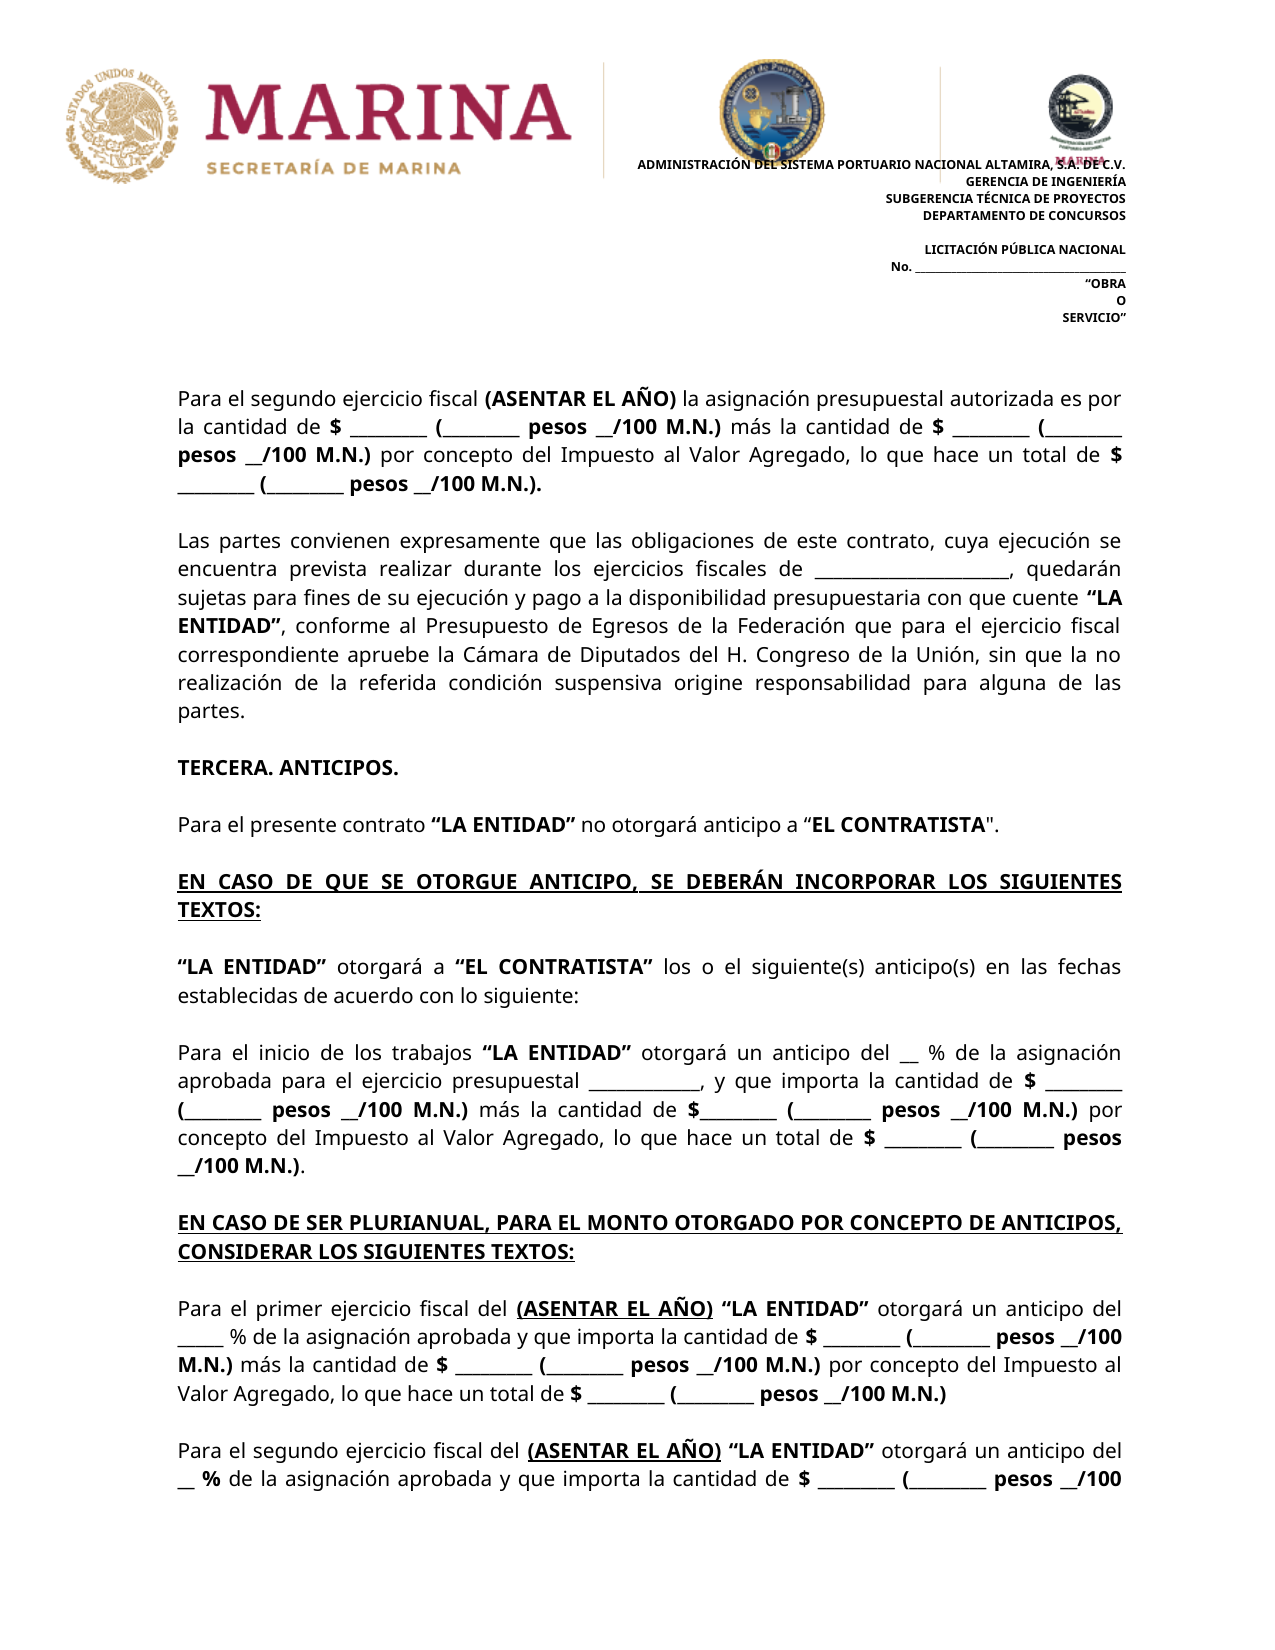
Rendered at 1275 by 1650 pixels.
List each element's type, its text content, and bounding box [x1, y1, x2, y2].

text EN CASO DE QUE SE OTORGUE ANTICIPO, SE DEBERÁN INCORPORAR LOS SIGUIENTES TEXTOS: [177, 892, 1122, 924]
text EN CASO DE SER PLURIANUAL, PARA EL MONTO OTORGADO POR CONCEPTO DE ANTICIPOS, CONSIDERAR LOS SIGUIENTES TEXTOS: [177, 1208, 1122, 1233]
text Para el inicio de los trabajos “LA ENTIDAD” otorgará un anticipo del __ % de la asignación aprobada para el ejercicio presupuestal ____________, y que importa la cantidad de $ _________ (_________ pesos __/100 M.N.) más la cantidad de $_________ (_________ pesos __/100 M.N.) por concepto del Impuesto al Valor Agregado, lo que hace un total de $ _________ (_________ pesos __/100 M.N.). [177, 1038, 1122, 1180]
text EN CASO DE SER PLURIANUAL, PARA EL MONTO OTORGADO POR CONCEPTO DE ANTICIPOS, CONSIDERAR LOS SIGUIENTES TEXTOS: [177, 1234, 1122, 1265]
text Para el segundo ejercicio fiscal (ASENTAR EL AÑO) la asignación presupuestal autorizada es por la cantidad de $ _________ (_________ pesos __/100 M.N.) más la cantidad de $ _________ (_________ pesos __/100 M.N.) por concepto del Impuesto al Valor Agregado, lo que hace un total de $ _________ (_________ pesos __/100 M.N.). [177, 384, 1122, 497]
text Para el presente contrato “LA ENTIDAD” no otorgará anticipo a “EL CONTRATISTA". [177, 810, 1122, 839]
text TERCERA. ANTICIPOS. [177, 753, 1122, 782]
text Para el primer ejercicio fiscal del (ASENTAR EL AÑO) “LA ENTIDAD” otorgará un anticipo del _____ % de la asignación aprobada y que importa la cantidad de $ _________ (_________ pesos __/100 M.N.) más la cantidad de $ _________ (_________ pesos __/100 M.N.) por concepto del Impuesto al Valor Agregado, lo que hace un total de $ _________ (_________ pesos __/100 M.N.) [177, 1294, 1122, 1407]
text “LA ENTIDAD” otorgará a “EL CONTRATISTA” los o el siguiente(s) anticipo(s) en las fechas establecidas de acuerdo con lo siguiente: [177, 952, 1122, 1009]
text EN CASO DE QUE SE OTORGUE ANTICIPO, SE DEBERÁN INCORPORAR LOS SIGUIENTES TEXTOS: [177, 867, 1122, 891]
text Las partes convienen expresamente que las obligaciones de este contrato, cuya ejecución se encuentra prevista realizar durante los ejercicios fiscales de _____________________, quedarán sujetas para fines de su ejecución y pago a la disponibilidad presupuestaria con que cuente “LA ENTIDAD”, conforme al Presupuesto de Egresos de la Federación que para el ejercicio fiscal correspondiente apruebe la Cámara de Diputados del H. Congreso de la Unión, sin que la no realización de la referida condición suspensiva origine responsabilidad para alguna de las partes. [177, 526, 1122, 725]
picture [65, 59, 1113, 184]
